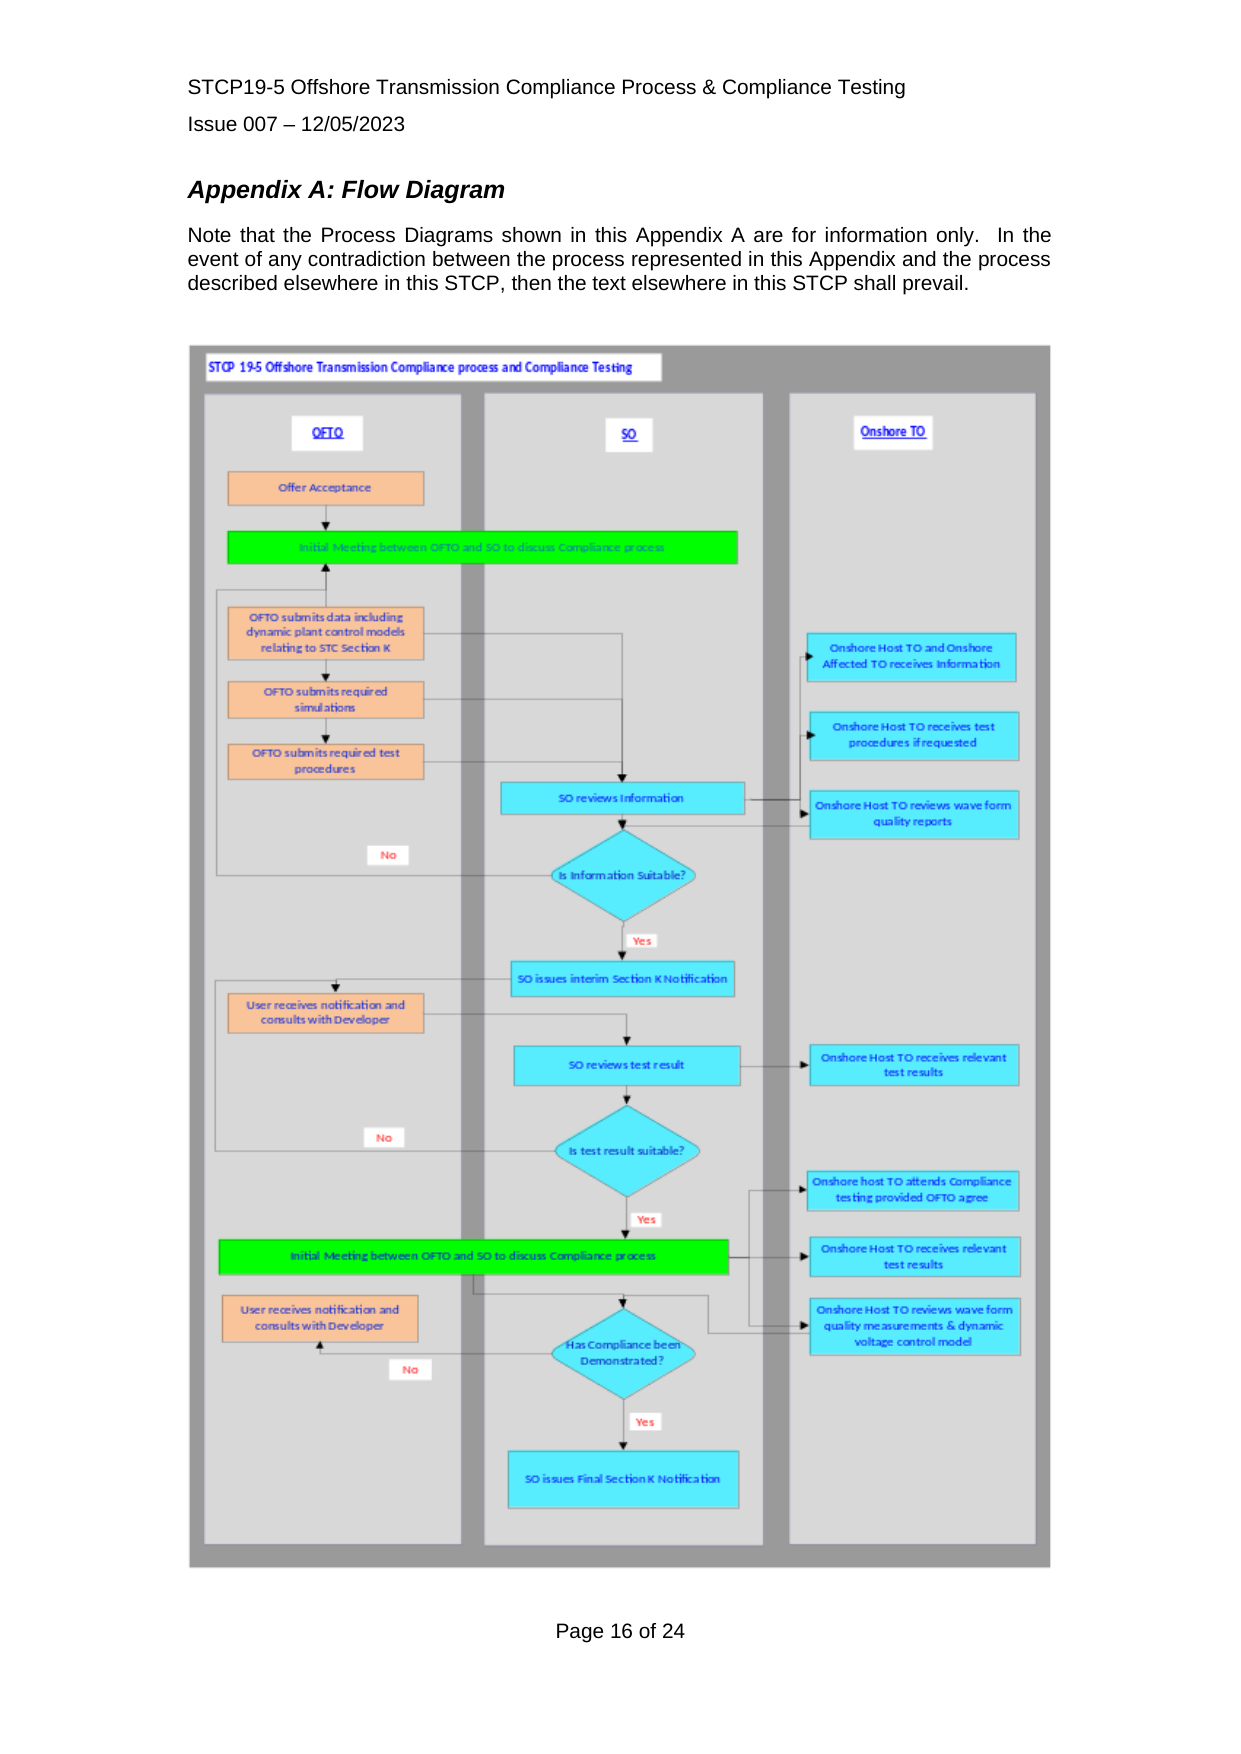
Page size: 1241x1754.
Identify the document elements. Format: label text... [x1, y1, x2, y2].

subtitle Appendix A: Flow Diagram [187, 175, 1053, 204]
subtitle Note that the Process Diagrams shown in this Appendix A are for information only. In the event of any contradiction between the process represented in this Appendix and the process described elsewhere in this STCP, then the text elsewhere in this STCP shall prevail. [187, 222, 1053, 294]
